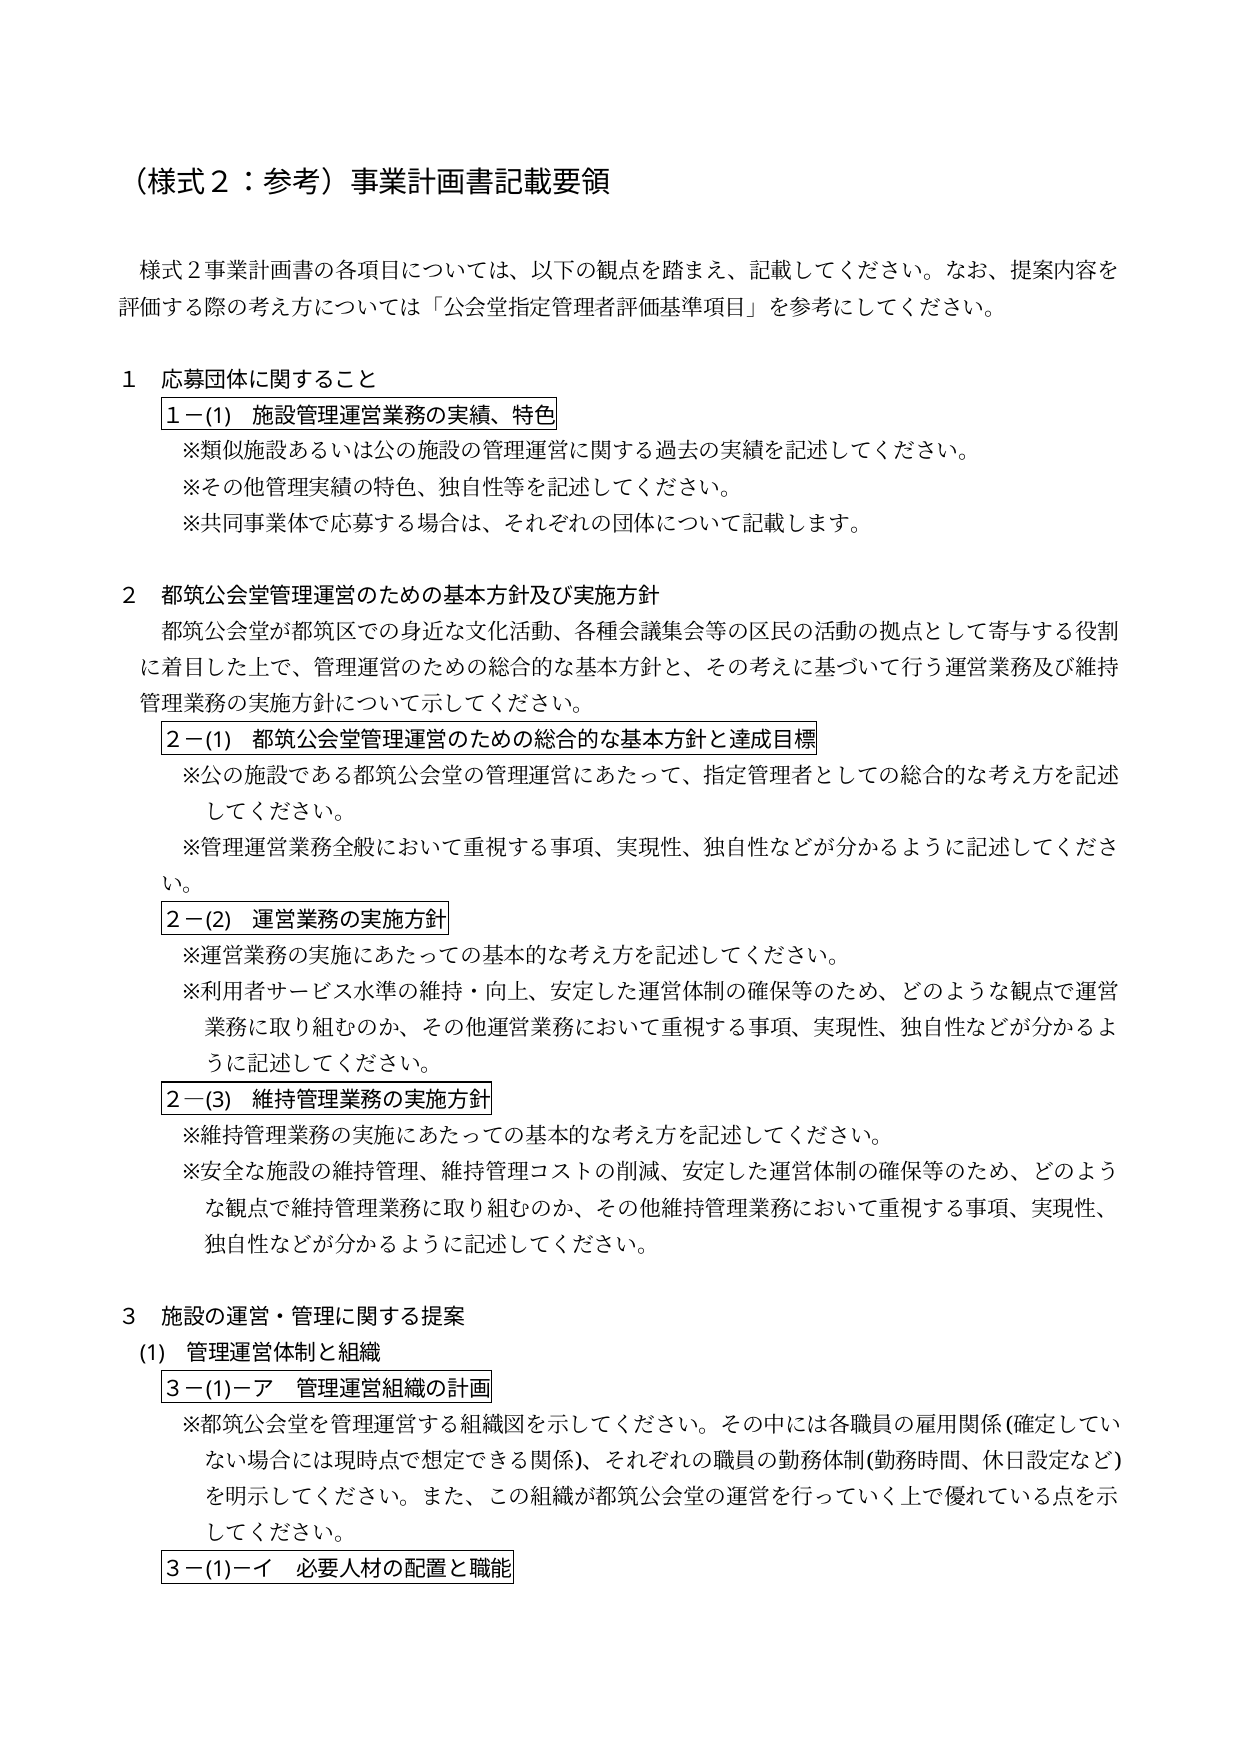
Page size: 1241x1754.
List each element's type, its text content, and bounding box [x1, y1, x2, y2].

text ※安全な施設の維持管理、維持管理コストの削減、安定した運営体制の確保等のため、どのような観点で維持管理業務に取り組むのか、その他維持管理業務において重視する事項、実現性、独自性などが分かるように記述してください。 [182, 1152, 1122, 1261]
text 様式２事業計画書の各項目については、以下の観点を踏まえ、記載してください。なお、提案内容を評価する際の考え方については「公会堂指定管理者評価基準項目」を参考にしてください。 [118, 251, 1122, 323]
text ※維持管理業務の実施にあたっての基本的な考え方を記述してください。 [118, 1116, 1122, 1152]
text ※公の施設である都筑公会堂の管理運営にあたって、指定管理者としての総合的な考え方を記述してください。 [182, 756, 1122, 828]
text ３－(1)－ア 管理運営組織の計画 [118, 1369, 1122, 1405]
text ３－(1)－イ 必要人材の配置と職能 [118, 1549, 1122, 1585]
text 都筑公会堂が都筑区での身近な文化活動、各種会議集会等の区民の活動の拠点として寄与する役割に着目した上で、管理運営のための総合的な基本方針と、その考えに基づいて行う運営業務及び維持管理業務の実施方針について示してください。 [139, 612, 1122, 720]
text ２ 都筑公会堂管理運営のための基本方針及び実施方針 [118, 576, 1122, 612]
text ２－(2) 運営業務の実施方針 [118, 900, 1122, 936]
text (1) 管理運営体制と組織 [118, 1333, 1122, 1369]
text （様式２：参考）事業計画書記載要領 [118, 143, 1122, 215]
text ※類似施設あるいは公の施設の管理運営に関する過去の実績を記述してください。 [118, 432, 1122, 468]
text １－(1) 施設管理運営業務の実績、特色 [118, 396, 1122, 432]
text ３ 施設の運営・管理に関する提案 [118, 1297, 1122, 1333]
text ※その他管理実績の特色、独自性等を記述してください。 [118, 468, 1122, 504]
text ※管理運営業務全般において重視する事項、実現性、独自性などが分かるように記述してください。 [161, 828, 1122, 900]
text ２－(1) 都筑公会堂管理運営のための総合的な基本方針と達成目標 [118, 720, 1122, 756]
text ２―(3) 維持管理業務の実施方針 [118, 1080, 1122, 1116]
text ※利用者サービス水準の維持・向上、安定した運営体制の確保等のため、どのような観点で運営業務に取り組むのか、その他運営業務において重視する事項、実現性、独自性などが分かるように記述してください。 [182, 972, 1122, 1080]
text ※都筑公会堂を管理運営する組織図を示してください。その中には各職員の雇用関係(確定していない場合には現時点で想定できる関係)、それぞれの職員の勤務体制(勤務時間、休日設定など)を明示してください。また、この組織が都筑公会堂の運営を行っていく上で優れている点を示してください。 [182, 1405, 1122, 1549]
text ※運営業務の実施にあたっての基本的な考え方を記述してください。 [118, 936, 1122, 972]
text １ 応募団体に関すること [118, 359, 1122, 396]
text ※共同事業体で応募する場合は、それぞれの団体について記載します。 [118, 504, 1122, 540]
